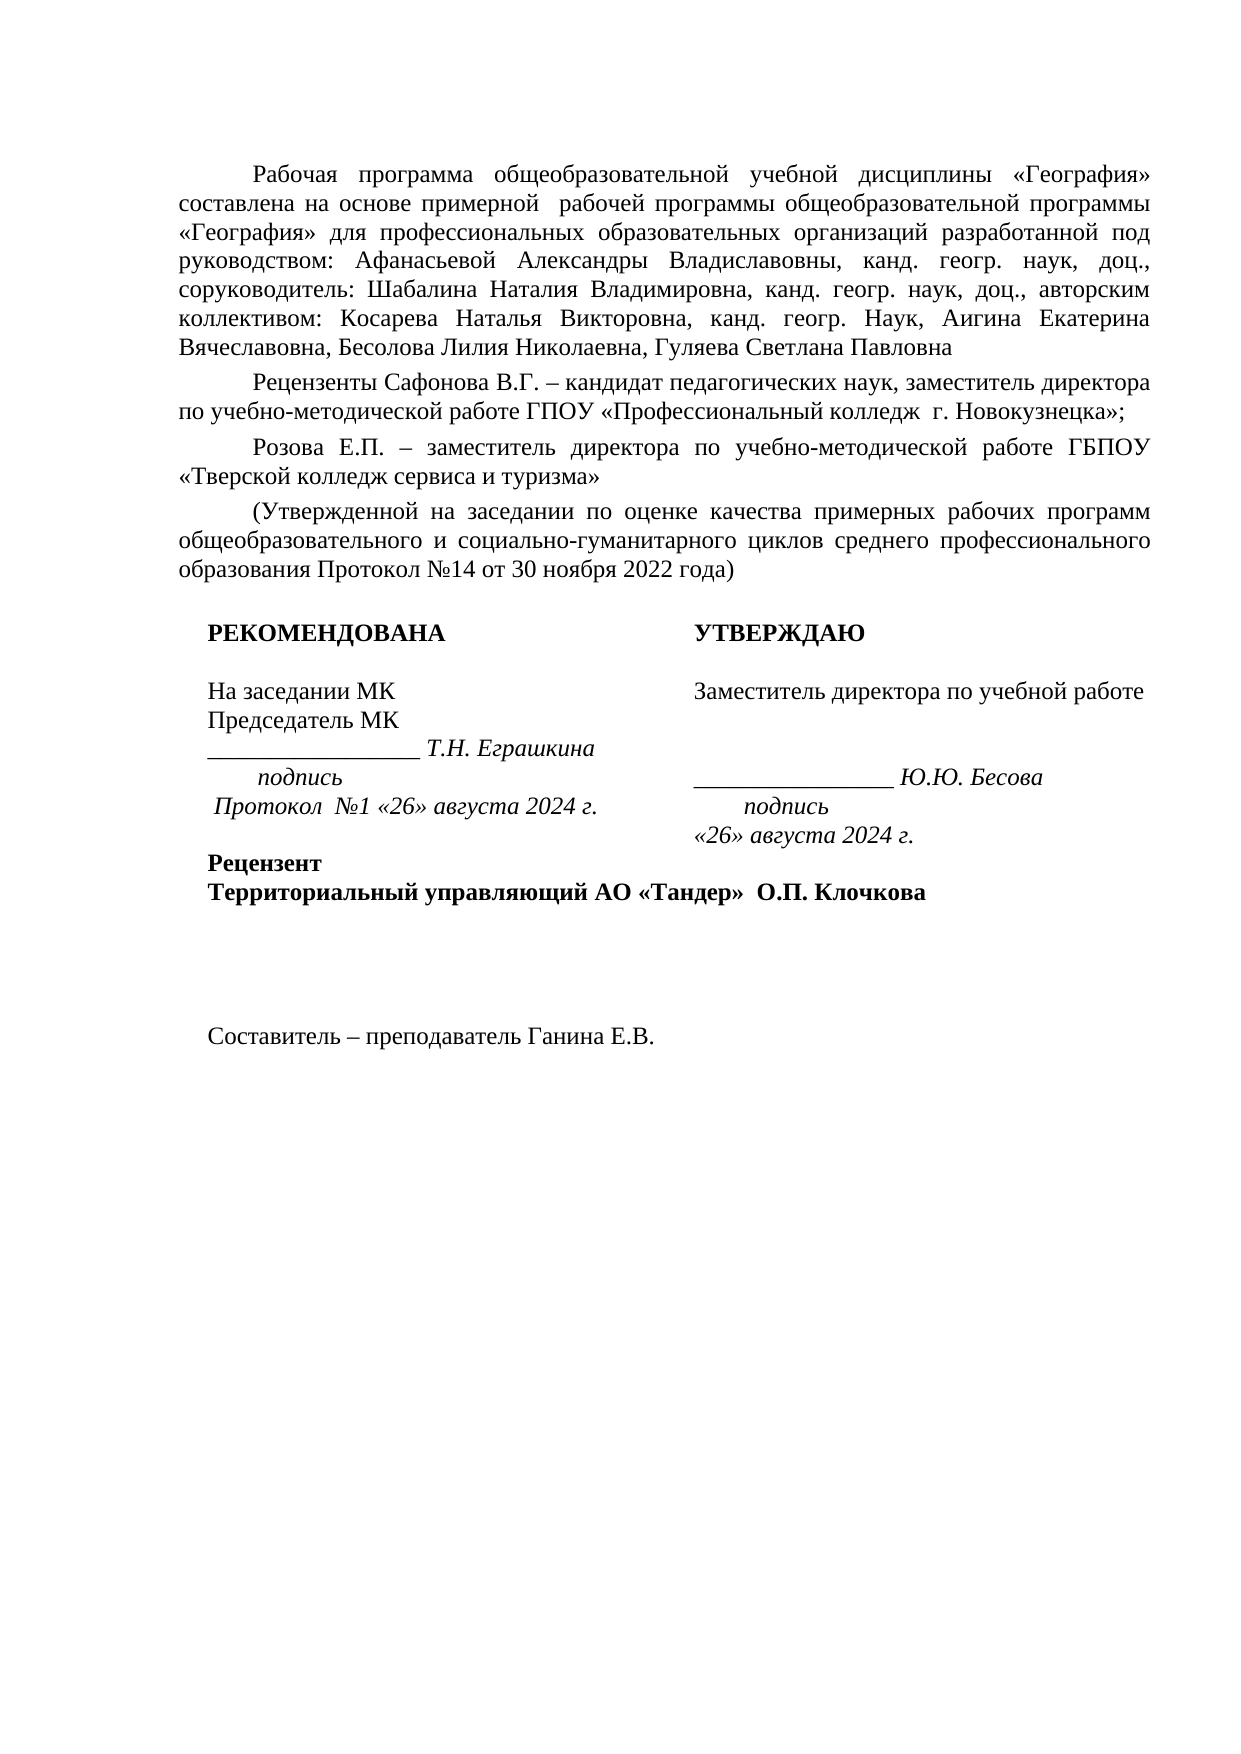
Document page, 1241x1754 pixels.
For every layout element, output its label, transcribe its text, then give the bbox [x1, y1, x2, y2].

text Территориальный управляющий АО «Тандер» О.П. Клочкова [207, 877, 1152, 906]
text Рецензент [207, 848, 1152, 877]
text Розова Е.П. – заместитель директора по учебно-методической работе ГБПОУ «Тверской колледж сервиса и туризма» [178, 432, 1151, 489]
table_header РЕКОМЕНДОВАНА На заседании МК Председатель МК _________________ Т.Н. Еграшкина подпись Протокол №1 «26» августа 2024 г. [196, 619, 682, 848]
text Составитель – преподаватель Ганина Е.В. [207, 1021, 1152, 1050]
text Рабочая программа общеобразовательной учебной дисциплины «География» составлена на основе примерной рабочей программы общеобразовательной программы «География» для профессиональных образовательных организаций разработанной под руководством: Афанасьевой Александры Владиславовны, канд. геогр. наук, доц., соруководитель: Шабалина Наталия Владимировна, канд. геогр. наук, доц., авторским коллективом: Косарева Наталья Викторовна, канд. геогр. Наук, Аигина Екатерина Вячеславовна, Бесолова Лилия Николаевна, Гуляева Светлана Павловна [178, 159, 1151, 361]
text (Утвержденной на заседании по оценке качества примерных рабочих программ общеобразовательного и социально-гуманитарного циклов среднего профессионального образования Протокол №14 от 30 ноября 2022 года) [178, 496, 1151, 583]
text Рецензенты Сафонова В.Г. – кандидат педагогических наук, заместитель директора по учебно-методической работе ГПОУ «Профессиональный колледж г. Новокузнецка»; [178, 367, 1151, 425]
table_header УТВЕРЖДАЮ Заместитель директора по учебной работе ________________ Ю.Ю. Бесова подпись «26» августа 2024 г. [683, 619, 1163, 848]
